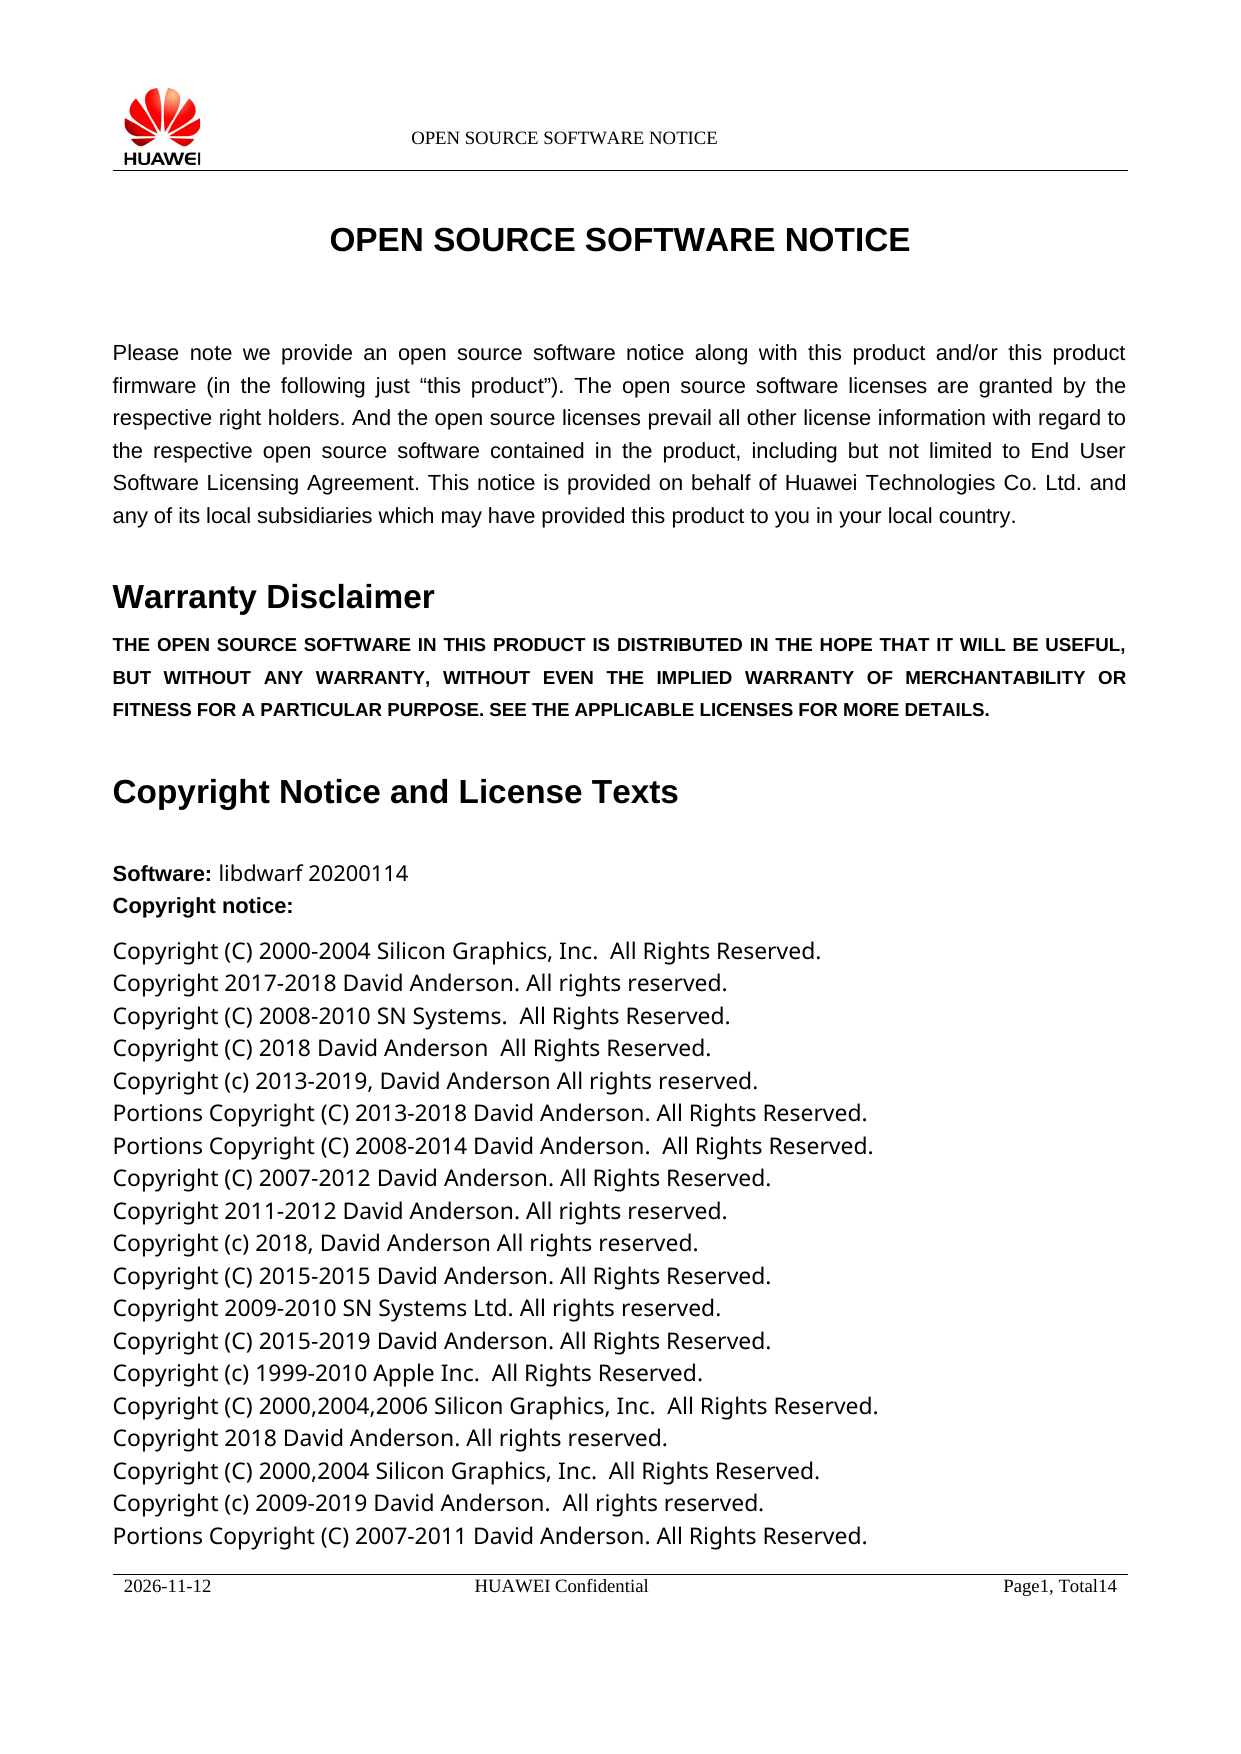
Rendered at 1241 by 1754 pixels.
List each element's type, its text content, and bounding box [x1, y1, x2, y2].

text Please note we provide an open source software notice along with this product and/or this product firmware (in the following just “this product”). The open source software licenses are granted by the respective right holders. And the open source licenses prevail all other license information with regard to the respective open source software contained in the product, including but not limited to End User Software Licensing Agreement. This notice is provided on behalf of Huawei Technologies Co. Ltd. and any of its local subsidiaries which may have provided this product to you in your local country. [112, 336, 1128, 531]
text OPEN SOURCE SOFTWARE NOTICE [112, 206, 1128, 271]
text Copyright Notice and License Texts [112, 759, 1128, 824]
text Copyright notice: [112, 889, 1128, 921]
text Warranty Disclaimer [112, 564, 1128, 629]
picture [124, 88, 201, 165]
title Software: libdwarf 20200114 [112, 856, 1128, 889]
text The open source software in this product is distributed in the hope that it will be useful, but WITHOUT ANY WARRANTY, without even the implied warranty of MERCHANTABILITY or FITNESS FOR A PARTICULAR PURPOSE. See the applicable licenses for more details. [112, 629, 1128, 726]
